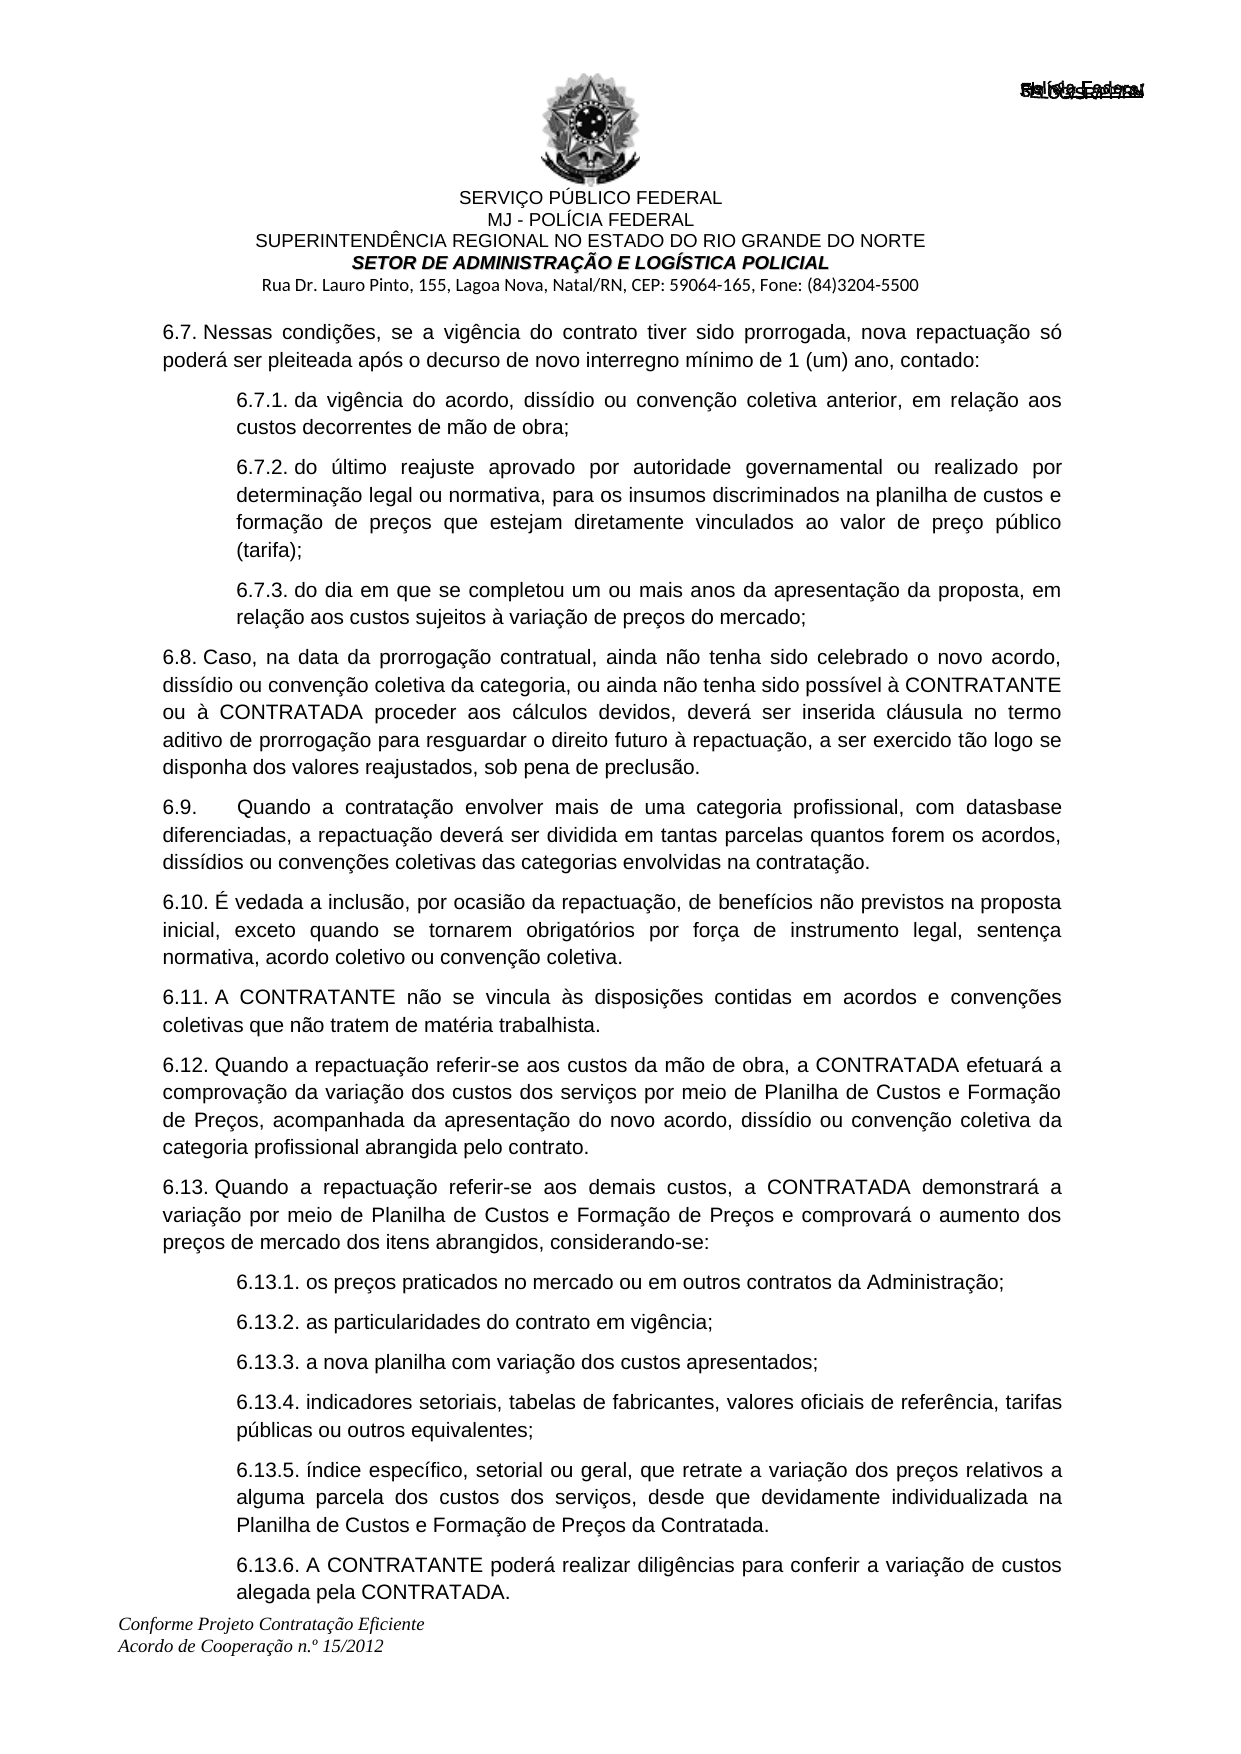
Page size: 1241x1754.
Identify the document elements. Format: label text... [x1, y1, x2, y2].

list A CONTRATANTE poderá realizar diligências para conferir a variação de custos alegada pela CONTRATADA. [236, 1553, 1063, 1604]
list os preços praticados no mercado ou em outros contratos da Administração; [236, 1270, 1063, 1294]
list as particularidades do contrato em vigência; [236, 1310, 1063, 1334]
list indicadores setoriais, tabelas de fabricantes, valores oficiais de referência, tarifas públicas ou outros equivalentes; [236, 1390, 1063, 1442]
list Caso, na data da prorrogação contratual, ainda não tenha sido celebrado o novo acordo, dissídio ou convenção coletiva da categoria, ou ainda não tenha sido possível à CONTRATANTE ou à CONTRATADA proceder aos cálculos devidos, deverá ser inserida cláusula no termo aditivo de prorrogação para resguardar o direito futuro à repactuação, a ser exercido tão logo se disponha dos valores reajustados, sob pena de preclusão. [162, 645, 1063, 779]
picture [541, 73, 640, 187]
list do último reajuste aprovado por autoridade governamental ou realizado por determinação legal ou normativa, para os insumos discriminados na planilha de custos e formação de preços que estejam diretamente vinculados ao valor de preço público (tarifa); [236, 455, 1063, 562]
list A CONTRATANTE não se vincula às disposições contidas em acordos e convenções coletivas que não tratem de matéria trabalhista. [162, 985, 1063, 1037]
list Quando a contratação envolver mais de uma categoria profissional, com datasbase diferenciadas, a repactuação deverá ser dividida em tantas parcelas quantos forem os acordos, dissídios ou convenções coletivas das categorias envolvidas na contratação. [162, 795, 1063, 874]
list Quando a repactuação referir-se aos custos da mão de obra, a CONTRATADA efetuará a comprovação da variação dos custos dos serviços por meio de Planilha de Custos e Formação de Preços, acompanhada da apresentação do novo acordo, dissídio ou convenção coletiva da categoria profissional abrangida pelo contrato. [162, 1053, 1063, 1159]
list da vigência do acordo, dissídio ou convenção coletiva anterior, em relação aos custos decorrentes de mão de obra; [236, 388, 1063, 439]
list índice específico, setorial ou geral, que retrate a variação dos preços relativos a alguma parcela dos custos dos serviços, desde que devidamente individualizada na Planilha de Custos e Formação de Preços da Contratada. [236, 1458, 1063, 1537]
list a nova planilha com variação dos custos apresentados; [236, 1350, 1063, 1374]
list É vedada a inclusão, por ocasião da repactuação, de benefícios não previstos na proposta inicial, exceto quando se tornarem obrigatórios por força de instrumento legal, sentença normativa, acordo coletivo ou convenção coletiva. [162, 890, 1063, 969]
list do dia em que se completou um ou mais anos da apresentação da proposta, em relação aos custos sujeitos à variação de preços do mercado; [236, 578, 1063, 629]
list Nessas condições, se a vigência do contrato tiver sido prorrogada, nova repactuação só poderá ser pleiteada após o decurso de novo interregno mínimo de 1 (um) ano, contado: [162, 320, 1063, 372]
list Quando a repactuação referir-se aos demais custos, a CONTRATADA demonstrará a variação por meio de Planilha de Custos e Formação de Preços e comprovará o aumento dos preços de mercado dos itens abrangidos, considerando-se: [162, 1175, 1063, 1254]
